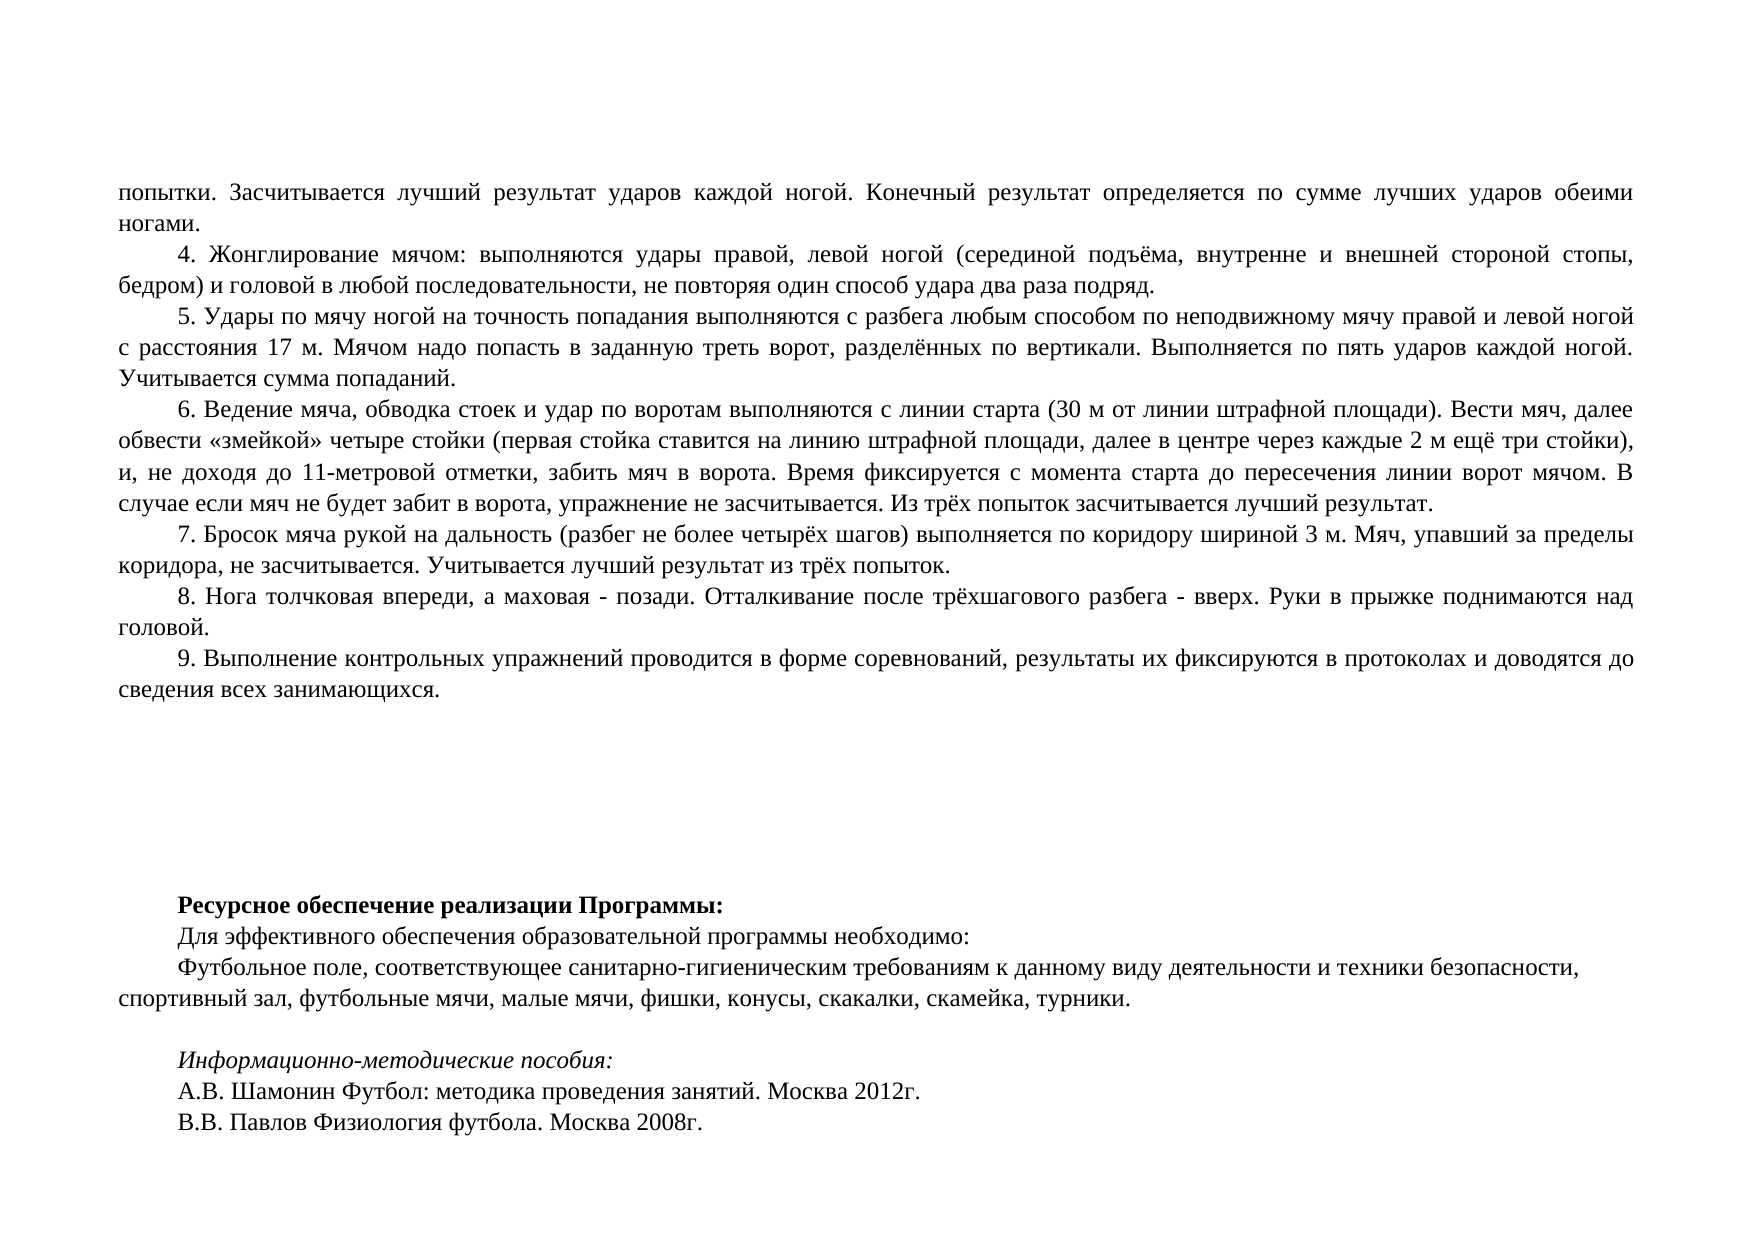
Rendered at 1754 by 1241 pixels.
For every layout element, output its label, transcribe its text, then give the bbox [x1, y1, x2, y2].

text 9. Выполнение контрольных упражнений проводится в форме соревнований, результаты их фиксируются в протоколах и доводятся до сведения всех занимающихся. [118, 643, 1636, 703]
text 6. Ведение мяча, обводка стоек и удар по воротам выполняются с линии старта (30 м от линии штрафной площади). Вести мяч, далее обвести «змейкой» четыре стойки (первая стойка ставится на линию штрафной площади, далее в центре через каждые 2 м ещё три стойки), и, не доходя до 11-метровой отметки, забить мяч в ворота. Время фиксируется с момента старта до пересечения линии ворот мячом. В случае если мяч не будет забит в ворота, упражнение не засчитывается. Из трёх попыток засчитывается лучший результат. [118, 394, 1636, 516]
text Ресурсное обеспечение реализации Программы: [118, 890, 1636, 919]
text Информационно-методические пособия: [118, 1045, 1636, 1074]
text 4. Жонглирование мячом: выполняются удары правой, левой ногой (серединой подъёма, внутренне и внешней стороной стопы, бедром) и головой в любой последовательности, не повторяя один способ удара два раза подряд. [118, 239, 1636, 299]
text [118, 177, 1636, 237]
text Для эффективного обеспечения образовательной программы необходимо: [118, 921, 1636, 950]
text 5. Удары по мячу ногой на точность попадания выполняются с разбега любым способом по неподвижному мячу правой и левой ногой с расстояния 17 м. Мячом надо попасть в заданную треть ворот, разделённых по вертикали. Выполняется по пять ударов каждой ногой. Учитывается сумма попаданий. [118, 301, 1636, 392]
text Футбольное поле, соответствующее санитарно-гигиеническим требованиям к данному виду деятельности и техники безопасности, спортивный зал, футбольные мячи, малые мячи, фишки, конусы, скакалки, скамейка, турники. [118, 952, 1636, 1012]
text В.В. Павлов Физиология футбола. Москва 2008г. [118, 1107, 1636, 1136]
text А.В. Шамонин Футбол: методика проведения занятий. Москва 2012г. [118, 1076, 1636, 1105]
text 8. Нога толчковая впереди, а маховая - позади. Отталкивание после трёхшагового разбега - вверх. Руки в прыжке поднимаются над головой. [118, 581, 1636, 641]
text 7. Бросок мяча рукой на дальность (разбег не более четырёх шагов) выполняется по коридору шириной 3 м. Мяч, упавший за пределы коридора, не засчитывается. Учитывается лучший результат из трёх попыток. [118, 519, 1636, 578]
